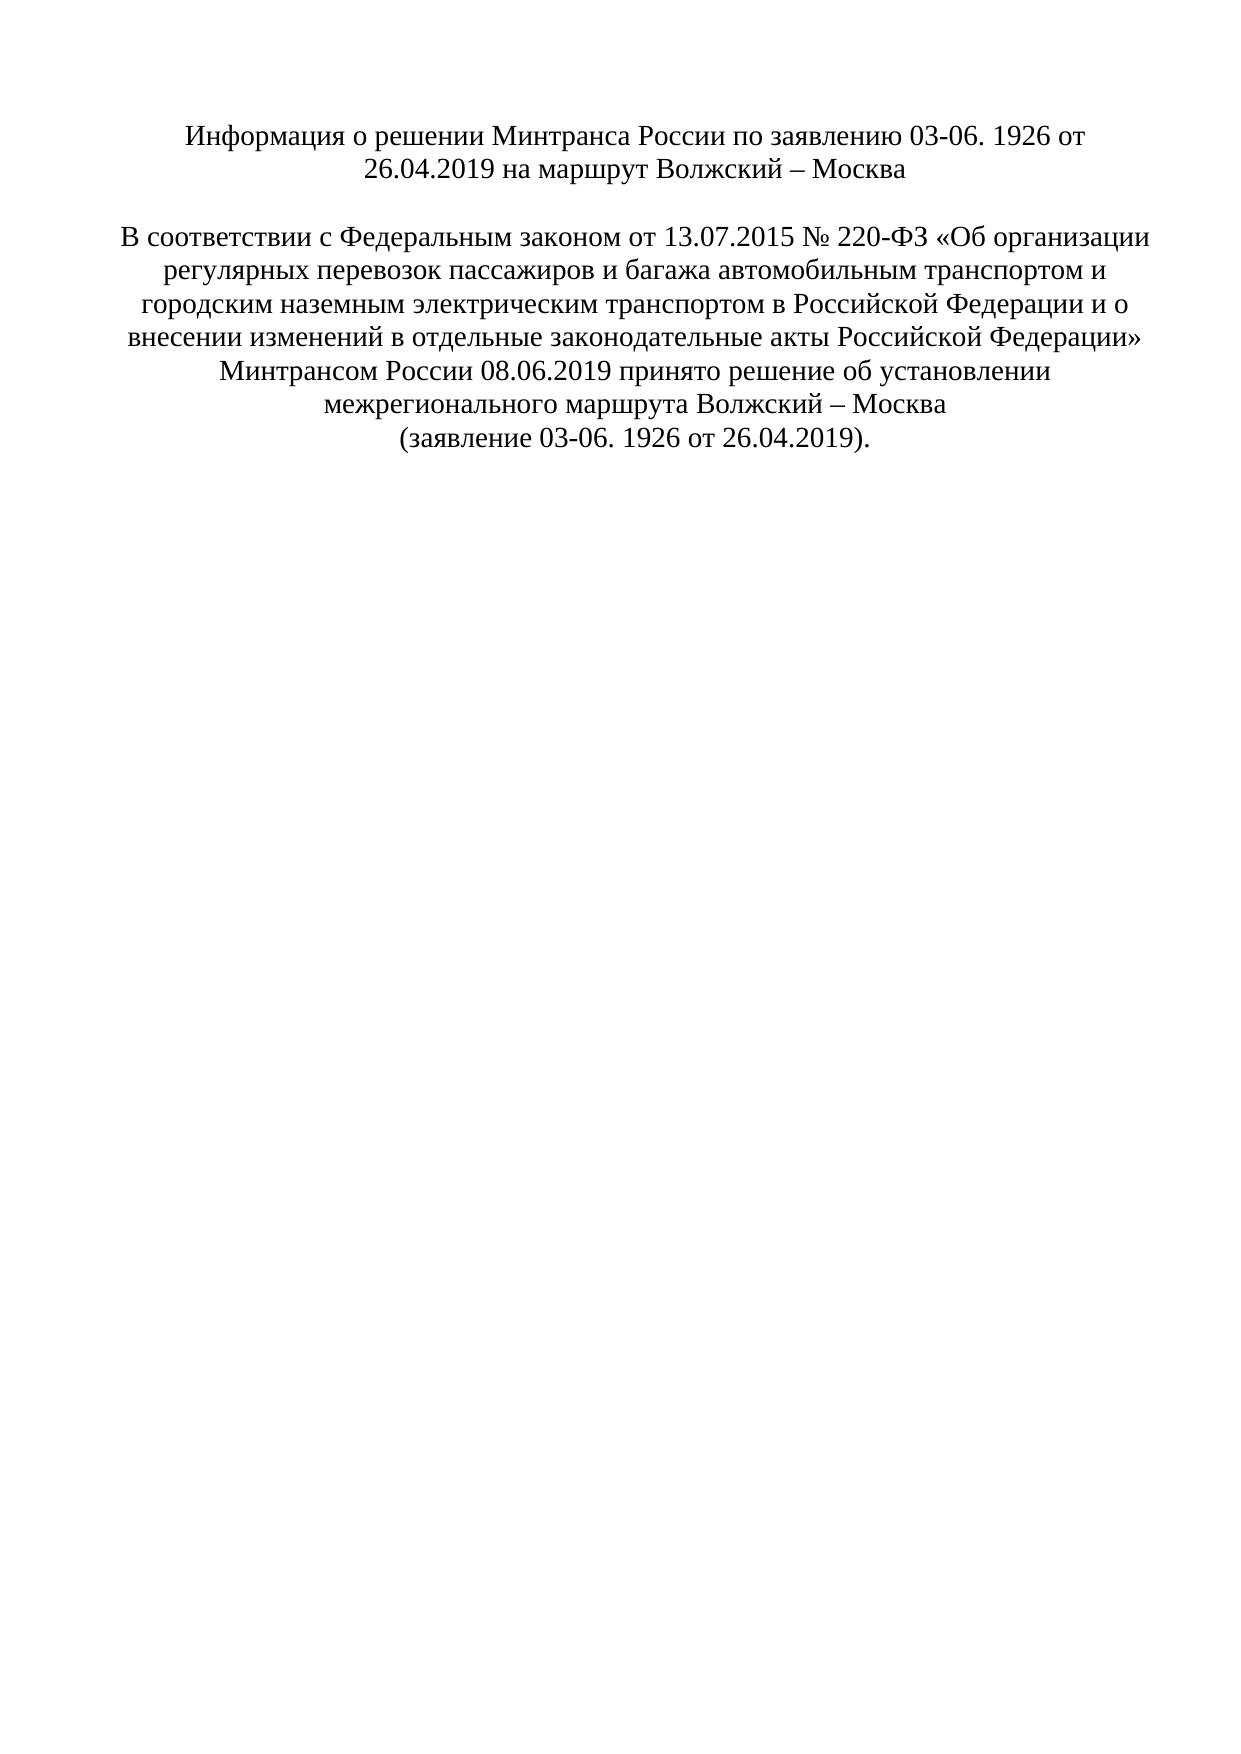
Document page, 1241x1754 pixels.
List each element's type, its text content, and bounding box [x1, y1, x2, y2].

text В соответствии с Федеральным законом от 13.07.2015 № 220-ФЗ «Об организации регулярных перевозок пассажиров и багажа автомобильным транспортом и городским наземным электрическим транспортом в Российской Федерации и о внесении изменений в отдельные законодательные акты Российской Федерации» Минтрансом России 08.06.2019 принято решение об установлении межрегионального маршрута Волжский – Москва [118, 219, 1152, 420]
text Информация о решении Минтранса России по заявлению 03-06. 1926 от 26.04.2019 на маршрут Волжский – Москва [118, 118, 1152, 185]
text (заявление 03-06. 1926 от 26.04.2019). [118, 420, 1152, 453]
